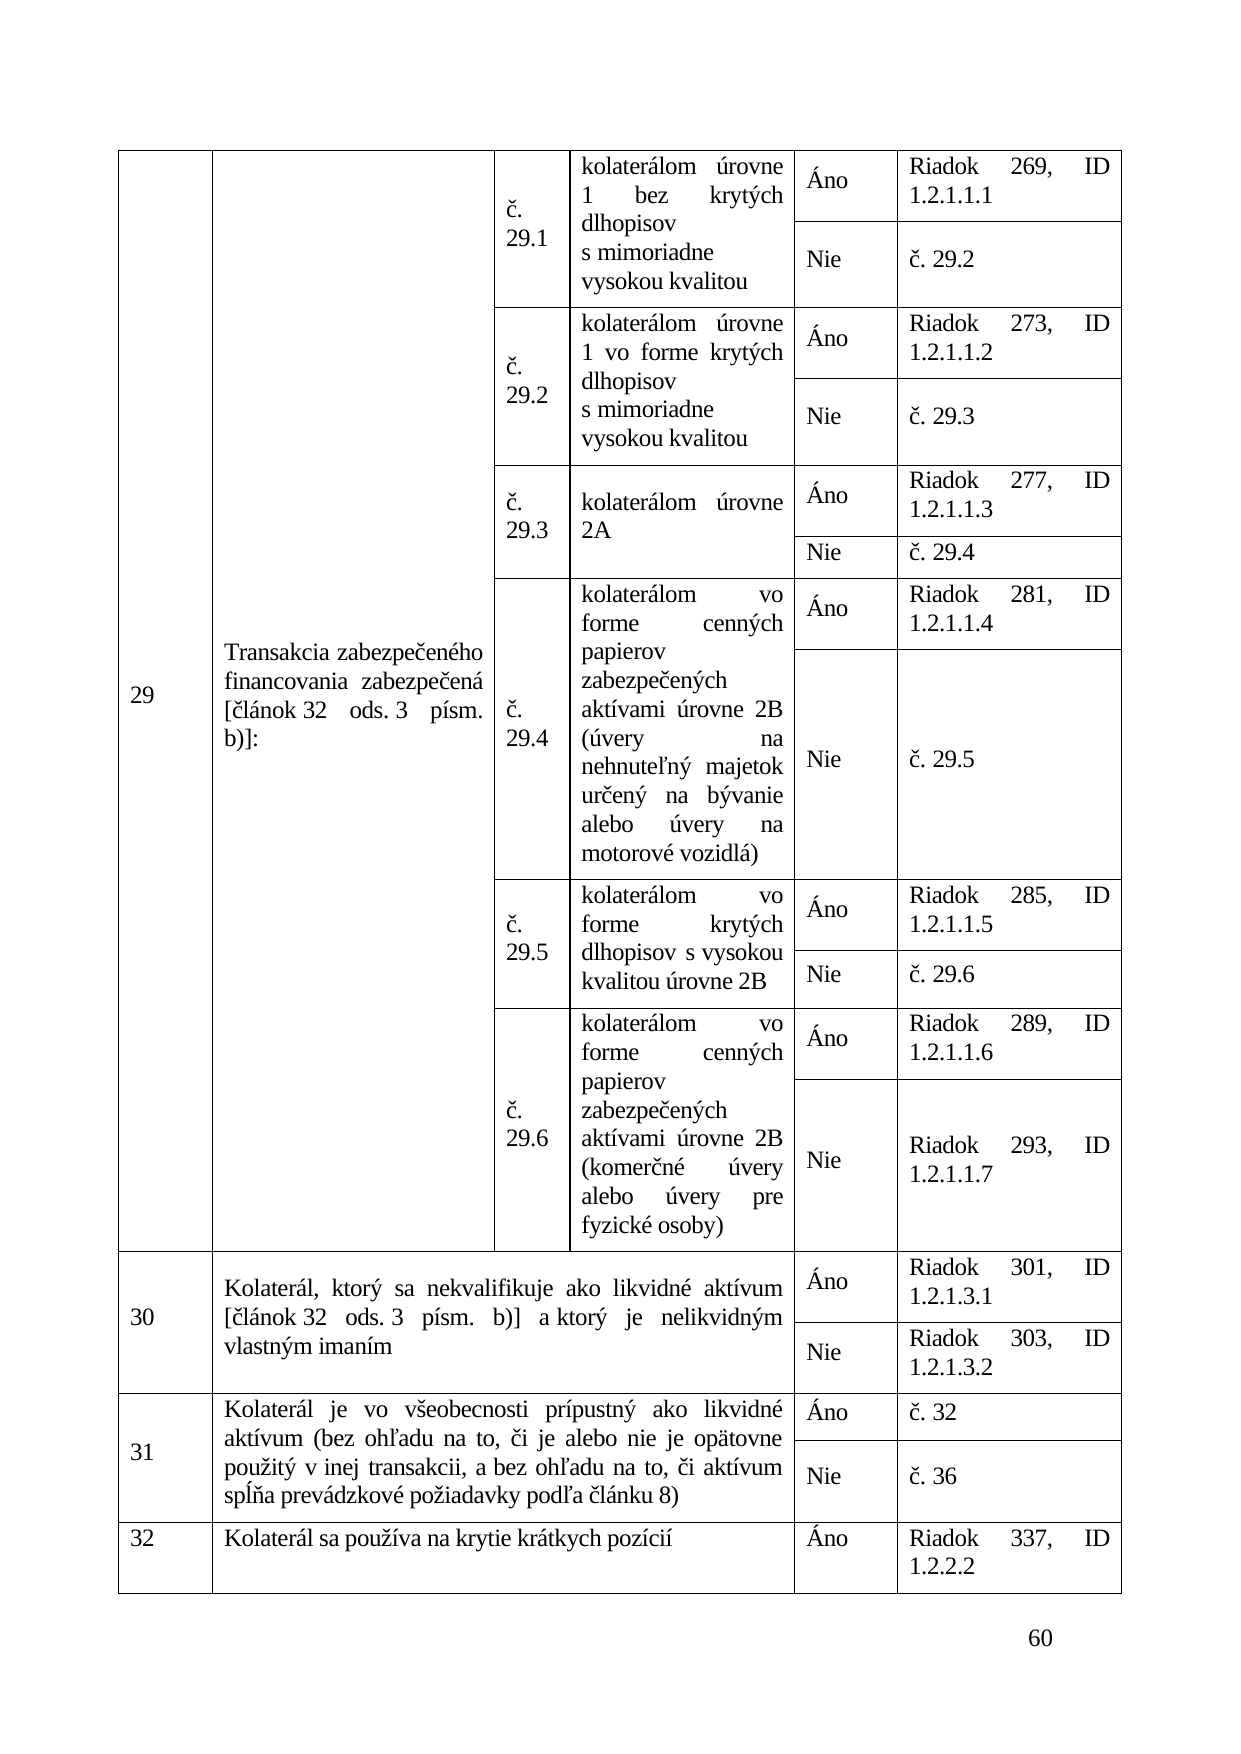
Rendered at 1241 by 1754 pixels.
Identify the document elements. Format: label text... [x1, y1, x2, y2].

table_cell Nie [795, 222, 897, 307]
table_cell Nie [795, 1080, 897, 1251]
table_cell Áno [795, 1009, 897, 1078]
table_cell č. 29.1 [495, 151, 569, 307]
table_cell Riadok 303, ID 1.2.1.3.2 [898, 1323, 1121, 1393]
table_cell č. 29.2 [898, 222, 1121, 307]
table_cell kolaterálom úrovne 1 bez krytých dlhopisov s mimoriadne vysokou kvalitou [571, 151, 794, 307]
table_cell Nie [795, 379, 897, 464]
table_cell kolaterálom úrovne 2A [571, 466, 794, 578]
table_cell kolaterálom úrovne 1 vo forme krytých dlhopisov s mimoriadne vysokou kvalitou [571, 308, 794, 464]
table_cell 31 [119, 1394, 212, 1522]
table_cell kolaterálom vo forme krytých dlhopisov s vysokou kvalitou úrovne 2B [571, 880, 794, 1007]
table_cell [213, 151, 494, 1251]
table_cell Riadok 289, ID 1.2.1.1.6 [898, 1009, 1121, 1078]
table_cell Nie [795, 1323, 897, 1393]
table_cell kolaterálom vo forme cenných papierov zabezpečených aktívami úrovne 2B (úvery na nehnuteľný majetok určený na bývanie alebo úvery na motorové vozidlá) [571, 579, 794, 879]
table_cell Áno [795, 151, 897, 221]
table_cell č. 29.3 [898, 379, 1121, 464]
table_cell Riadok 285, ID 1.2.1.1.5 [898, 880, 1121, 950]
table_cell Kolaterál, ktorý sa nekvalifikuje ako likvidné aktívum [článok 32 ods. 3 písm. b)] a ktorý je nelikvidným vlastným imaním [213, 1252, 794, 1393]
table_cell č. 29.6 [898, 951, 1121, 1007]
table_cell Nie [795, 537, 897, 578]
table_cell Nie [795, 951, 897, 1007]
table_cell Riadok 293, ID 1.2.1.1.7 [898, 1080, 1121, 1251]
table_cell Áno [795, 1394, 897, 1440]
table_cell č. 29.5 [495, 880, 569, 1007]
table_cell č. 36 [898, 1441, 1121, 1522]
table_cell Áno [795, 1523, 897, 1593]
table_cell Riadok 269, ID 1.2.1.1.1 [898, 151, 1121, 221]
table_cell 32 [119, 1523, 212, 1593]
table_cell Áno [795, 880, 897, 950]
table_cell 29 [119, 151, 212, 1251]
table_cell Áno [795, 308, 897, 378]
table_cell č. 29.2 [495, 308, 569, 464]
table_cell Riadok 281, ID 1.2.1.1.4 [898, 579, 1121, 649]
table_cell Riadok 337, ID 1.2.2.2 [898, 1523, 1121, 1593]
table_cell 30 [119, 1252, 212, 1393]
table_cell kolaterálom vo forme cenných papierov zabezpečených aktívami úrovne 2B (komerčné úvery alebo úvery pre fyzické osoby) [571, 1009, 794, 1251]
table_cell č. 29.4 [898, 537, 1121, 578]
table_cell Áno [795, 579, 897, 649]
table_cell Nie [795, 650, 897, 879]
table_cell č. 29.6 [495, 1009, 569, 1251]
table_cell č. 29.5 [898, 650, 1121, 879]
table_cell Riadok 301, ID 1.2.1.3.1 [898, 1252, 1121, 1322]
table_cell č. 29.4 [495, 579, 569, 879]
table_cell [213, 1523, 794, 1593]
table_cell Nie [795, 1441, 897, 1522]
table_cell Áno [795, 466, 897, 536]
table_cell Riadok 277, ID 1.2.1.1.3 [898, 466, 1121, 536]
table_cell Kolaterál je vo všeobecnosti prípustný ako likvidné aktívum (bez ohľadu na to, či je alebo nie je opätovne použitý v inej transakcii, a bez ohľadu na to, či aktívum spĺňa prevádzkové požiadavky podľa článku 8) [213, 1394, 794, 1522]
table_cell Riadok 273, ID 1.2.1.1.2 [898, 308, 1121, 378]
table_cell č. 29.3 [495, 466, 569, 578]
table_cell č. 32 [898, 1394, 1121, 1440]
table_cell Áno [795, 1252, 897, 1322]
